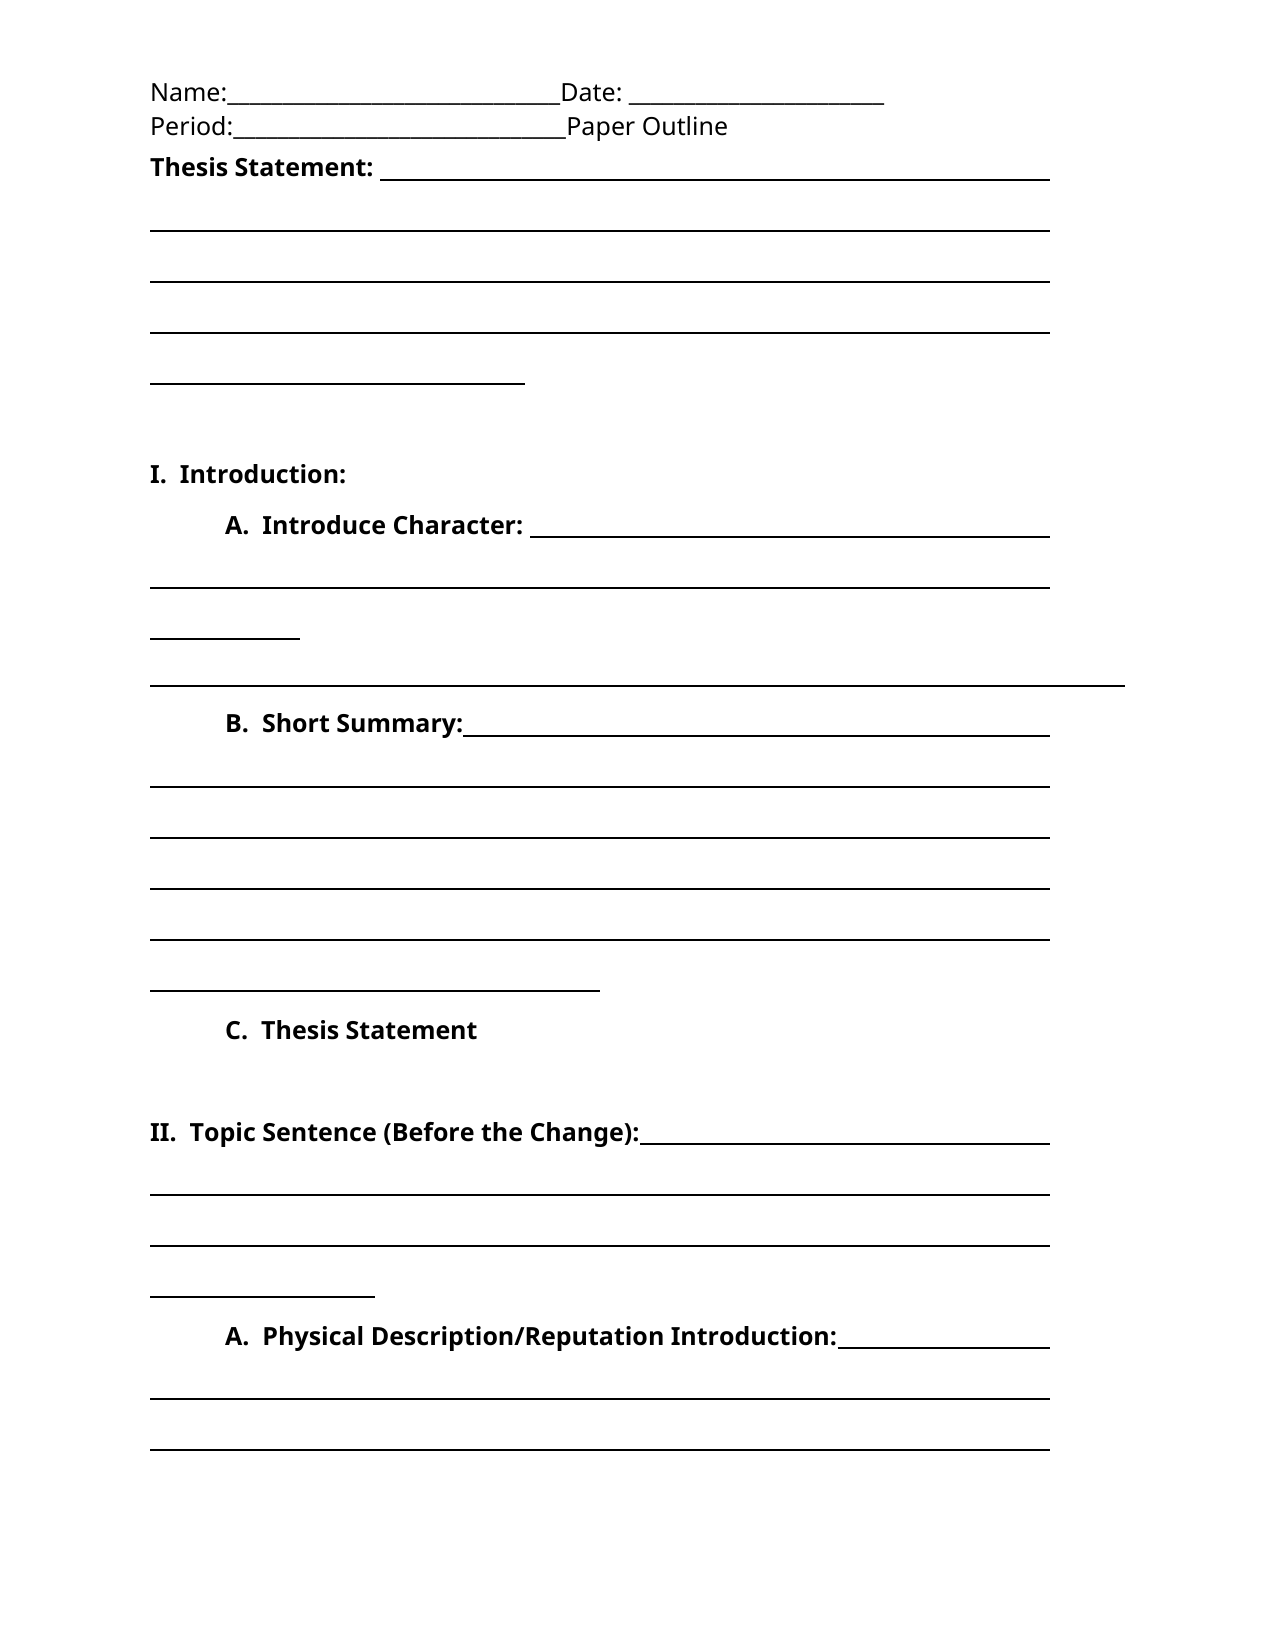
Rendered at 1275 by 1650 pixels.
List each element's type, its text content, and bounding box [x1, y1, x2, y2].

text I. Introduction: [150, 456, 1125, 490]
text Thesis Statement: [150, 150, 1125, 388]
text A. Introduce Character: [150, 507, 1125, 643]
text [150, 1319, 1125, 1455]
text B. Short Summary: [150, 706, 1125, 995]
text C. Thesis Statement [150, 1012, 1125, 1046]
text II. Topic Sentence (Before the Change): [150, 1114, 1125, 1302]
